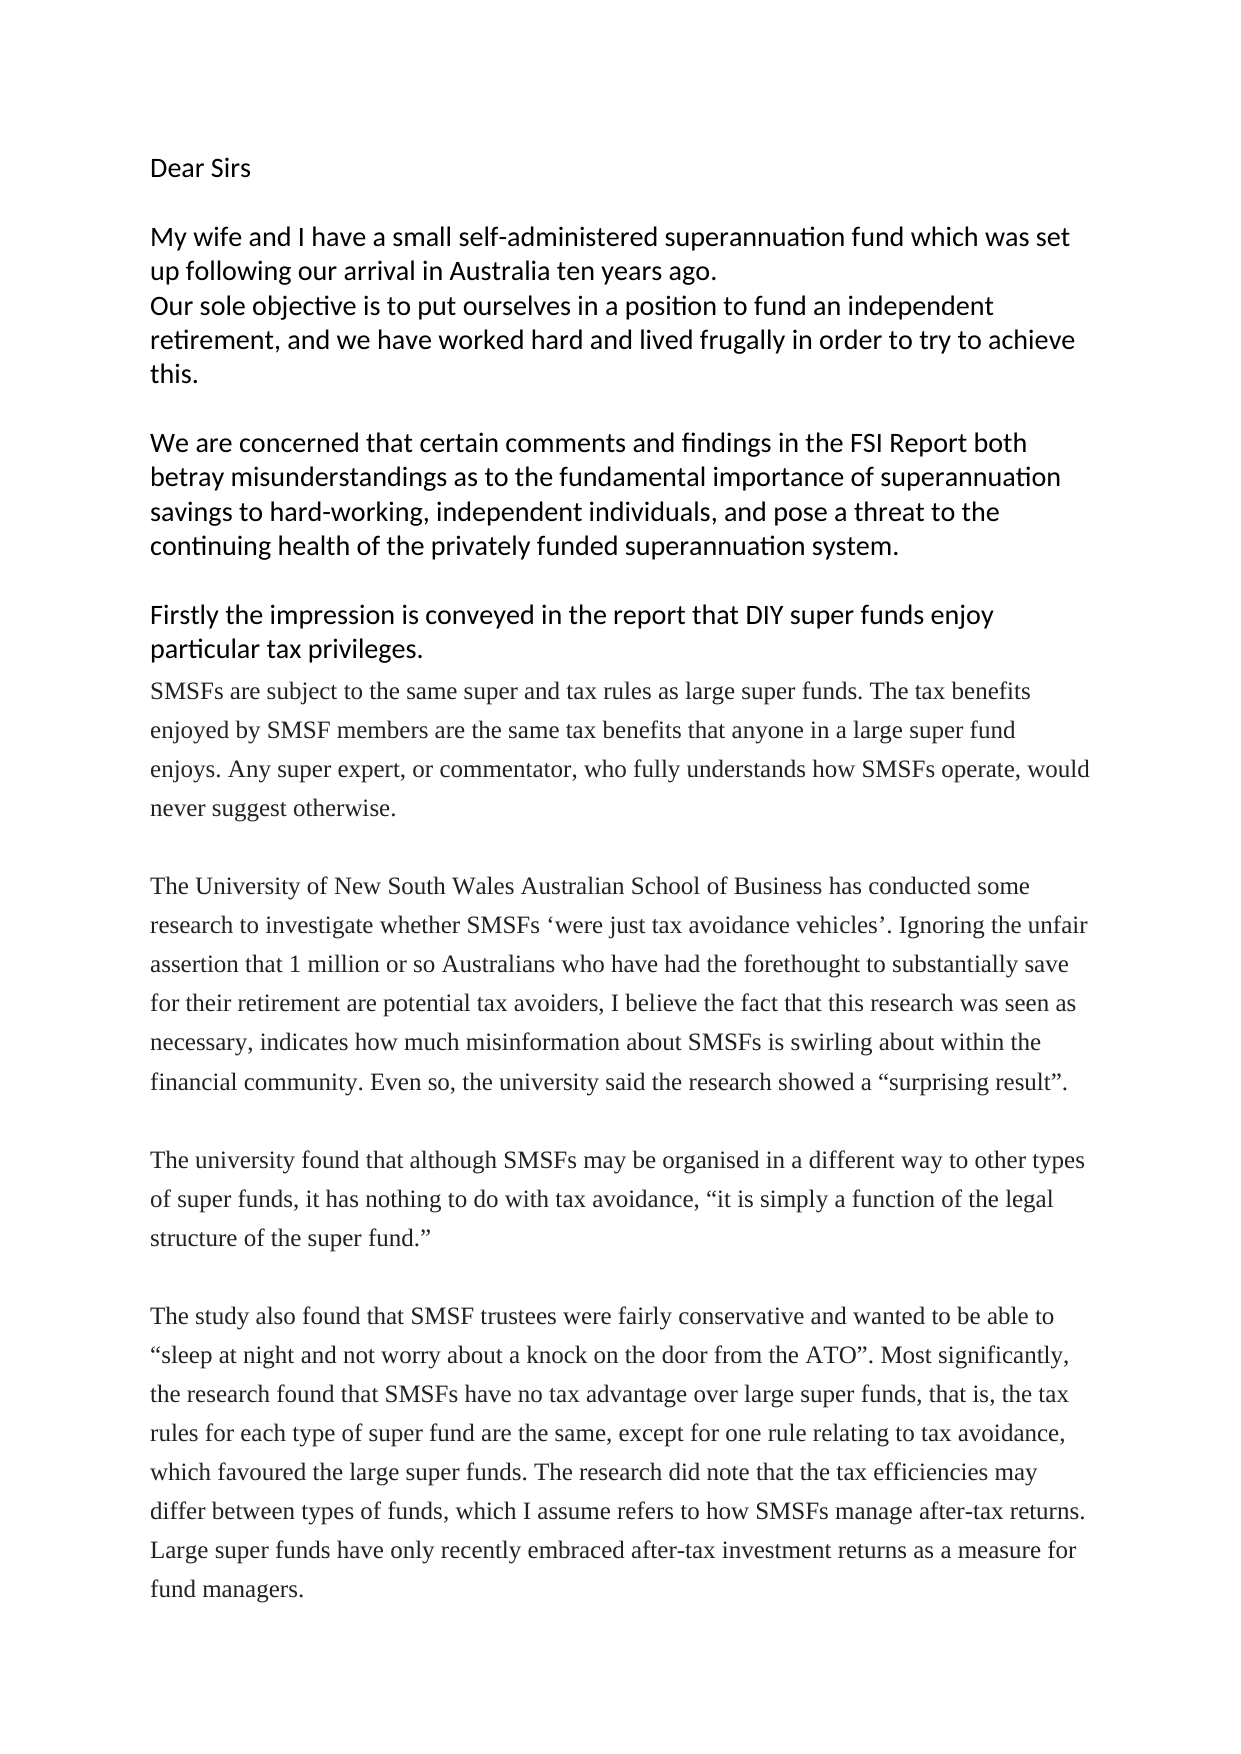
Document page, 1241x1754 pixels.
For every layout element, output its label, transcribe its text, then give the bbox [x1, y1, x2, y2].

text SMSFs are subject to the same super and tax rules as large super funds. The tax benefits enjoyed by SMSF members are the same tax benefits that anyone in a large super fund enjoys. Any super expert, or commentator, who fully understands how SMSFs operate, would never suggest otherwise. [150, 666, 1090, 822]
text We are concerned that certain comments and findings in the FSI Report both betray misunderstandings as to the fundamental importance of superannuation savings to hard-working, independent individuals, and pose a threat to the continuing health of the privately funded superannuation system. [150, 425, 1090, 562]
text The University of New South Wales Australian School of Business has conducted some research to investigate whether SMSFs ‘were just tax avoidance vehicles’. Ignoring the unfair assertion that 1 million or so Australians who have had the forethought to substantially save for their retirement are potential tax avoiders, I believe the fact that this research was seen as necessary, indicates how much misinformation about SMSFs is swirling about within the financial community. Even so, the university said the research showed a “surprising result”. [150, 861, 1090, 1095]
text My wife and I have a small self-administered superannuation fund which was set up following our arrival in Australia ten years ago. [150, 219, 1090, 287]
text Our sole objective is to put ourselves in a position to fund an independent retirement, and we have worked hard and lived frugally in order to try to achieve this. [150, 287, 1090, 391]
text Firstly the impression is conveyed in the report that DIY super funds enjoy particular tax privileges. [150, 597, 1090, 666]
text The study also found that SMSF trustees were fairly conservative and wanted to be able to “sleep at night and not worry about a knock on the door from the ATO”. Most significantly, the research found that SMSFs have no tax advantage over large super funds, that is, the tax rules for each type of super fund are the same, except for one rule relating to tax avoidance, which favoured the large super funds. The research did note that the tax efficiencies may differ between types of funds, which I assume refers to how SMSFs manage after-tax returns. Large super funds have only recently embraced after-tax investment returns as a measure for fund managers. [150, 1291, 1090, 1603]
text The university found that although SMSFs may be organised in a different way to other types of super funds, it has nothing to do with tax avoidance, “it is simply a function of the legal structure of the super fund.” [150, 1134, 1090, 1252]
text Dear Sirs [150, 150, 1090, 184]
